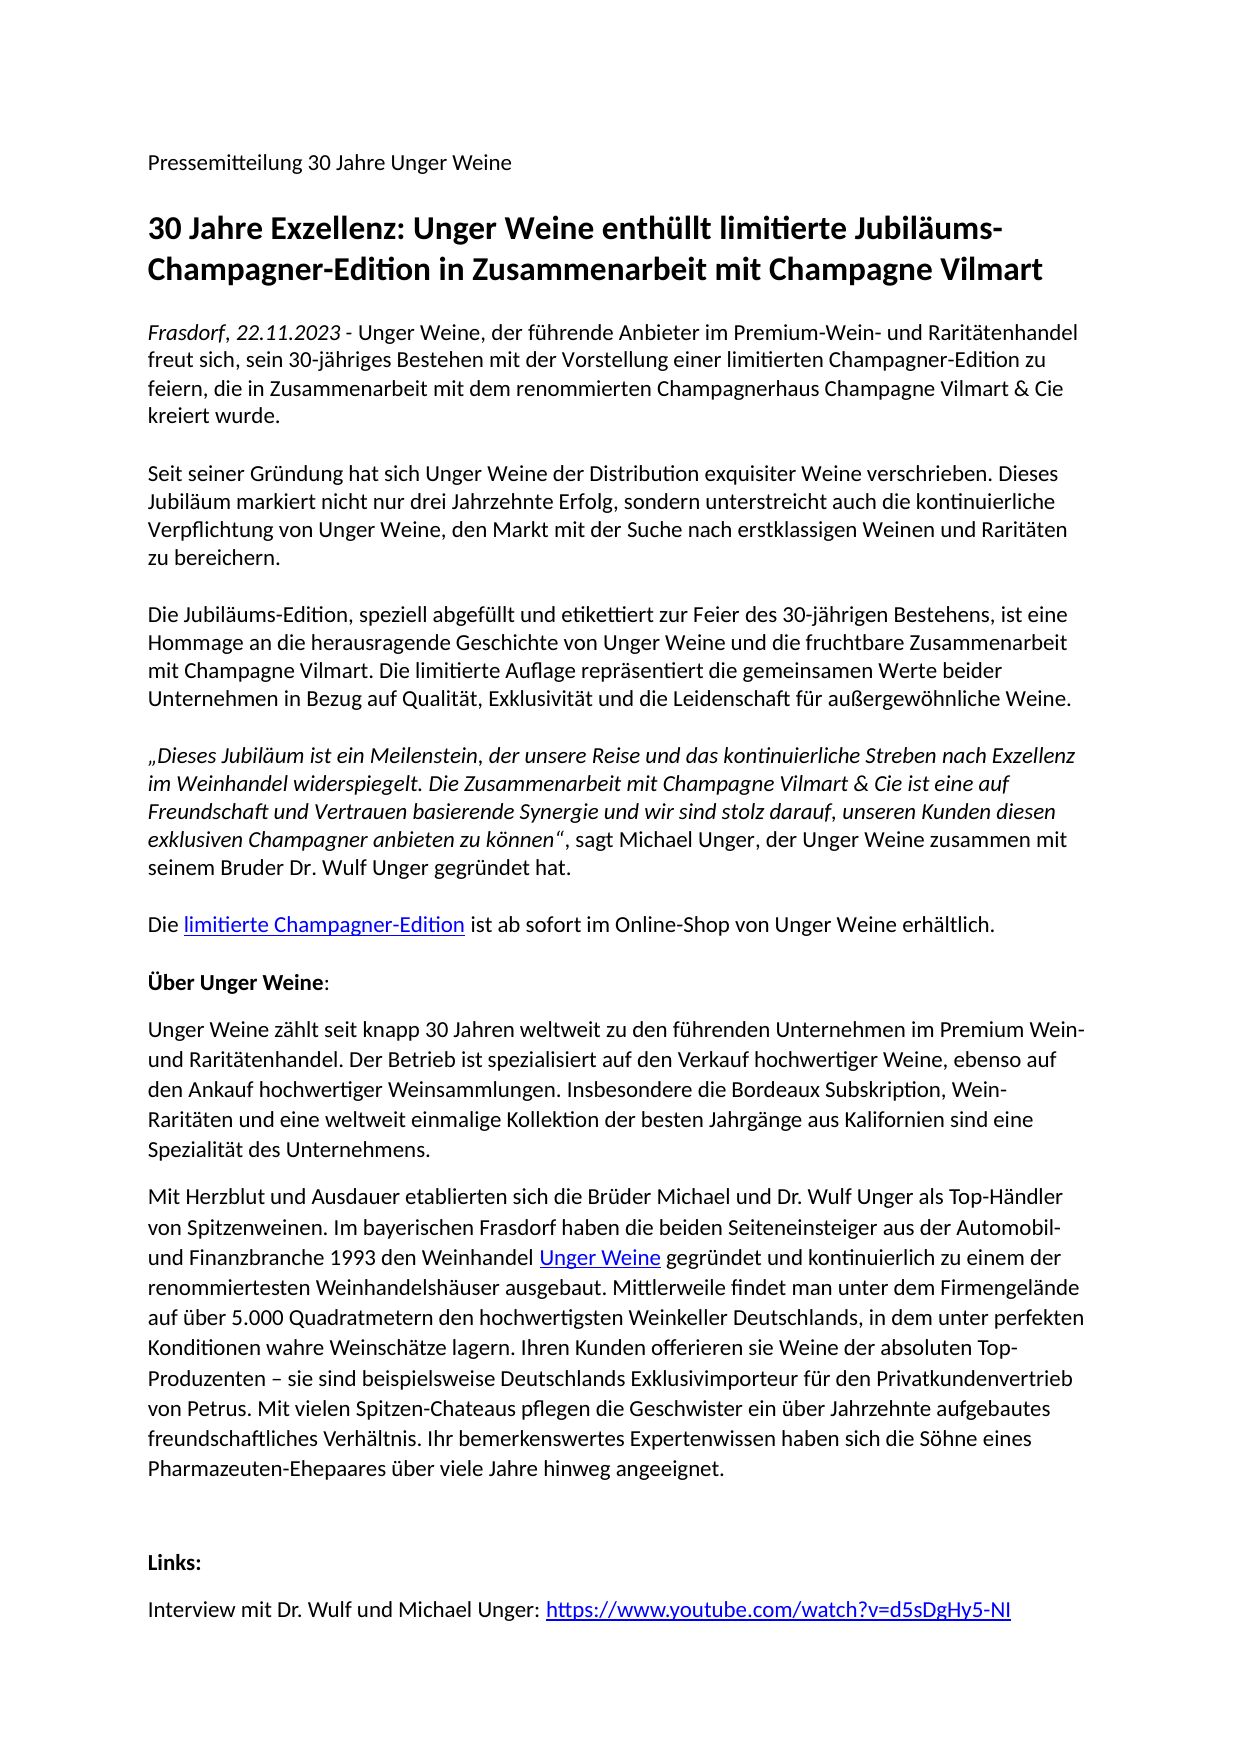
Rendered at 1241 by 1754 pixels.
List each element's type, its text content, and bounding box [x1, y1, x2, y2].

text Links: [148, 1548, 1093, 1576]
text Mit Herzblut und Ausdauer etablierten sich die Brüder Michael und Dr. Wulf Unger als Top-Händler von Spitzenweinen. Im bayerischen Frasdorf haben die beiden Seiteneinsteiger aus der Automobil- und Finanzbranche 1993 den Weinhandel Unger Weine gegründet und kontinuierlich zu einem der renommiertesten Weinhandelshäuser ausgebaut. Mittlerweile findet man unter dem Firmengelände auf über 5.000 Quadratmetern den hochwertigsten Weinkeller Deutschlands, in dem unter perfekten Konditionen wahre Weinschätze lagern. Ihren Kunden offerieren sie Weine der absoluten Top-Produzenten – sie sind beispielsweise Deutschlands Exklusivimporteur für den Privatkundenvertrieb von Petrus. Mit vielen Spitzen-Chateaus pflegen die Geschwister ein über Jahrzehnte aufgebautes freundschaftliches Verhältnis. Ihr bemerkenswertes Expertenwissen haben sich die Söhne eines Pharmazeuten-Ehepaares über viele Jahre hinweg angeeignet. [148, 1182, 1093, 1482]
text Unger Weine zählt seit knapp 30 Jahren weltweit zu den führenden Unternehmen im Premium Wein- und Raritätenhandel. Der Betrieb ist spezialisiert auf den Verkauf hochwertiger Weine, ebenso auf den Ankauf hochwertiger Weinsammlungen. Insbesondere die Bordeaux Subskription, Wein-Raritäten und eine weltweit einmalige Kollektion der besten Jahrgänge aus Kalifornien sind eine Spezialität des Unternehmens. [148, 1015, 1093, 1163]
text Über Unger Weine: [148, 968, 1093, 996]
text Pressemitteilung 30 Jahre Unger Weine [148, 148, 1093, 176]
text „Dieses Jubiläum ist ein Meilenstein, der unsere Reise und das kontinuierliche Streben nach Exzellenz im Weinhandel widerspiegelt. Die Zusammenarbeit mit Champagne Vilmart & Cie ist eine auf Freundschaft und Vertrauen basierende Synergie und wir sind stolz darauf, unseren Kunden diesen exklusiven Champagner anbieten zu können“, sagt Michael Unger, der Unger Weine zusammen mit seinem Bruder Dr. Wulf Unger gegründet hat. [148, 741, 1093, 881]
text 30 Jahre Exzellenz: Unger Weine enthüllt limitierte Jubiläums-Champagner-Edition in Zusammenarbeit mit Champagne Vilmart [148, 207, 1093, 288]
text Die limitierte Champagner-Edition ist ab sofort im Online-Shop von Unger Weine erhältlich. [148, 911, 1093, 939]
text Die Jubiläums-Edition, speziell abgefüllt und etikettiert zur Feier des 30-jährigen Bestehens, ist eine Hommage an die herausragende Geschichte von Unger Weine und die fruchtbare Zusammenarbeit mit Champagne Vilmart. Die limitierte Auflage repräsentiert die gemeinsamen Werte beider Unternehmen in Bezug auf Qualität, Exklusivität und die Leidenschaft für außergewöhnliche Weine. [148, 600, 1093, 712]
text Seit seiner Gründung hat sich Unger Weine der Distribution exquisiter Weine verschrieben. Dieses Jubiläum markiert nicht nur drei Jahrzehnte Erfolg, sondern unterstreicht auch die kontinuierliche Verpflichtung von Unger Weine, den Markt mit der Suche nach erstklassigen Weinen und Raritäten zu bereichern. [148, 459, 1093, 571]
text Frasdorf, 22.11.2023 - Unger Weine, der führende Anbieter im Premium-Wein- und Raritätenhandel freut sich, sein 30-jähriges Bestehen mit der Vorstellung einer limitierten Champagner-Edition zu feiern, die in Zusammenarbeit mit dem renommierten Champagnerhaus Champagne Vilmart & Cie kreiert wurde. [148, 318, 1093, 430]
text Interview mit Dr. Wulf und Michael Unger: https://www.youtube.com/watch?v=d5sDgHy5-NI [148, 1595, 1093, 1623]
